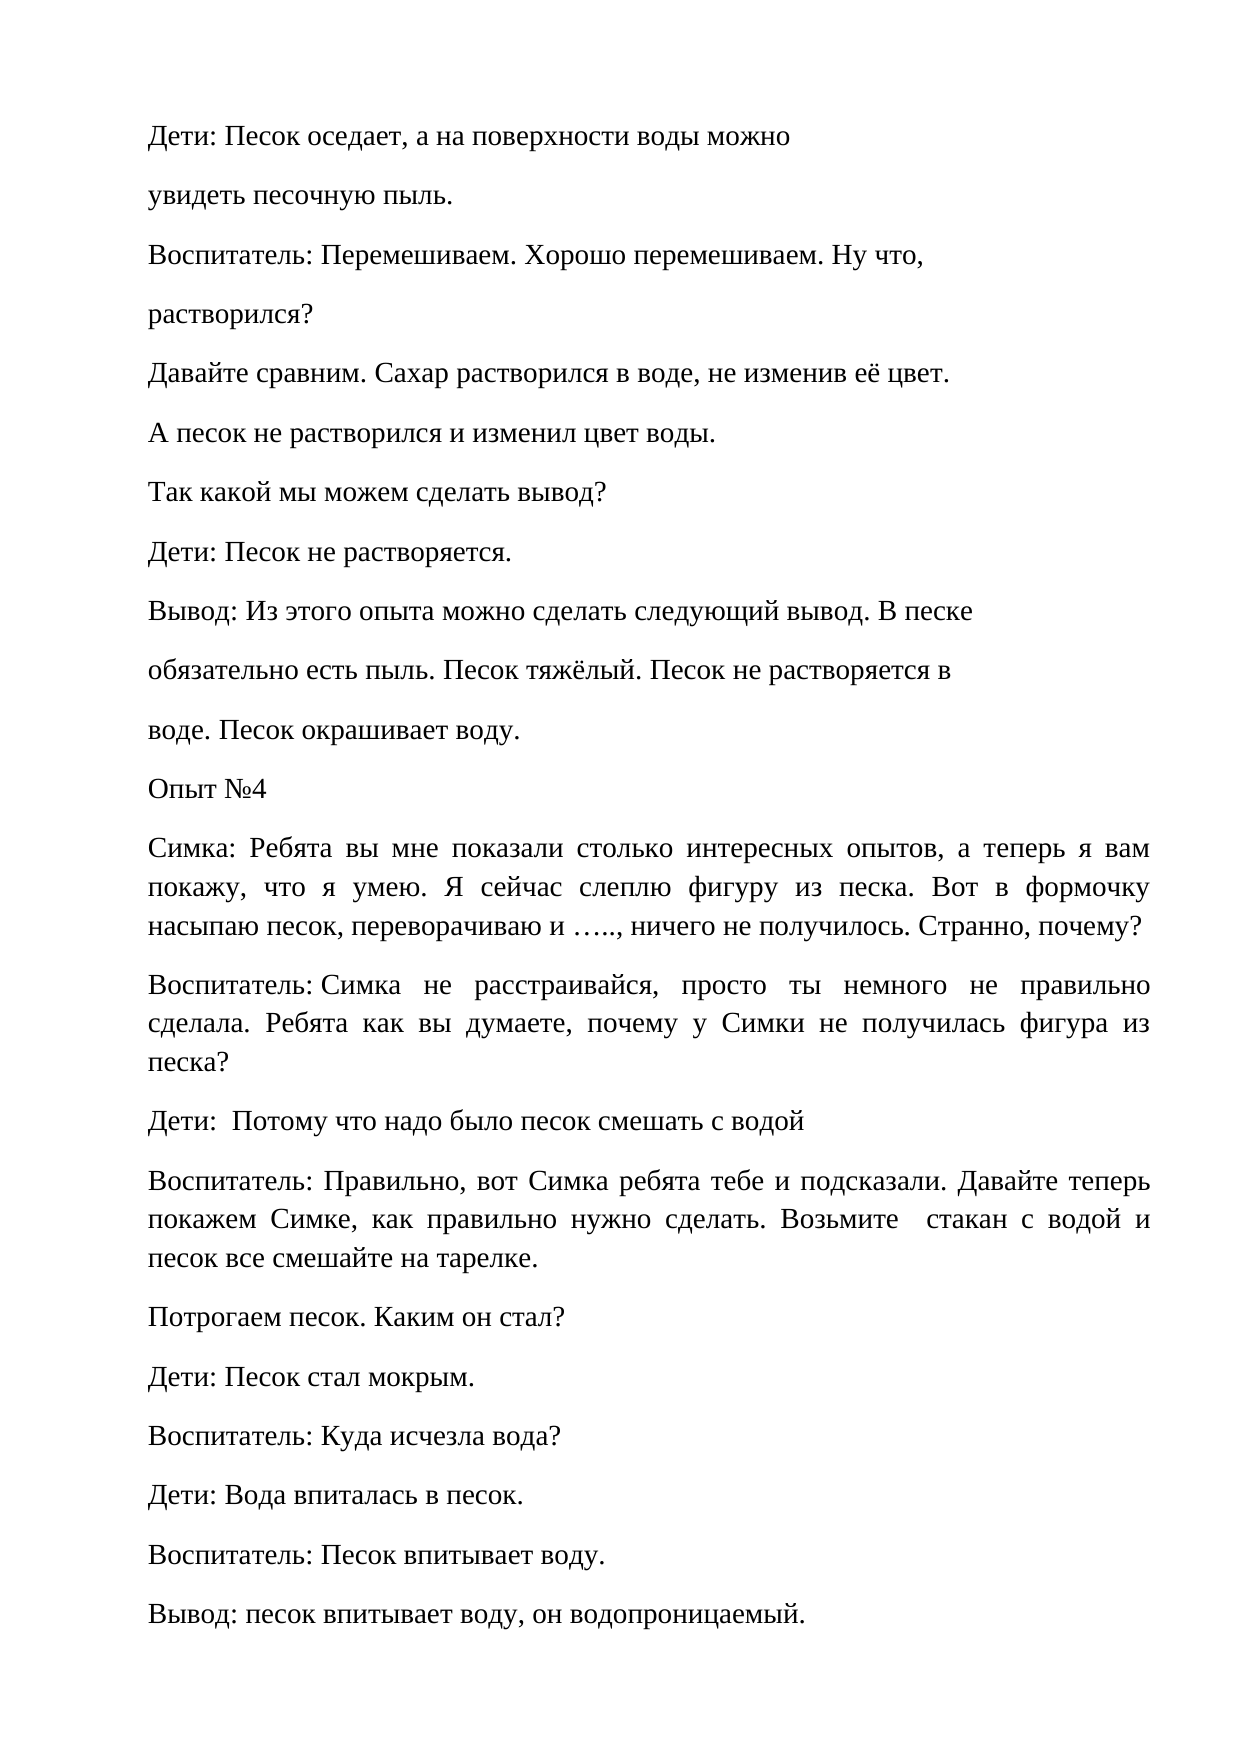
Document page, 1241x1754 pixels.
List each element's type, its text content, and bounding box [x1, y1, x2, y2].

text Воспитатель: Правильно, вот Симка ребята тебе и подсказали. Давайте теперь покажем Симке, как правильно нужно сделать. Возьмите стакан с водой и песок все смешайте на тарелке. [148, 1163, 1152, 1273]
text Потрогаем песок. Каким он стал? [148, 1299, 1152, 1333]
text увидеть песочную пыль. [148, 177, 1152, 211]
text Воспитатель: Перемешиваем. Хорошо перемешиваем. Ну что, [148, 237, 1152, 270]
text Опыт №4 [148, 771, 1152, 805]
text Дети: Песок стал мокрым. [148, 1359, 1152, 1392]
text Так какой мы можем сделать вывод? [148, 474, 1152, 508]
text Воспитатель: Куда исчезла вода? [148, 1418, 1152, 1452]
text Вывод: Из этого опыта можно сделать следующий вывод. В песке [148, 593, 1152, 627]
text обязательно есть пыль. Песок тяжёлый. Песок не растворяется в [148, 652, 1152, 686]
text Давайте сравним. Сахар растворился в воде, не изменив её цвет. [148, 356, 1152, 389]
text Симка: Ребята вы мне показали столько интересных опытов, а теперь я вам покажу, что я умею. Я сейчас слеплю фигуру из песка. Вот в формочку насыпаю песок, переворачиваю и ….., ничего не получилось. Странно, почему? [148, 831, 1152, 941]
text Дети: Песок не растворяется. [148, 534, 1152, 567]
text Воспитатель: Симка не расстраивайся, просто ты немного не правильно сделала. Ребята как вы думаете, почему у Симки не получилась фигура из песка? [148, 967, 1152, 1078]
text Воспитатель: Песок впитывает воду. [148, 1537, 1152, 1570]
text Дети: Песок оседает, а на поверхности воды можно [148, 118, 1152, 152]
text Дети: Вода впиталась в песок. [148, 1477, 1152, 1511]
text растворился? [148, 296, 1152, 330]
text Дети: Потому что надо было песок смешать с водой [148, 1103, 1152, 1137]
text А песок не растворился и изменил цвет воды. [148, 415, 1152, 448]
text Вывод: песок впитывает воду, он водопроницаемый. [148, 1596, 1152, 1630]
text воде. Песок окрашивает воду. [148, 712, 1152, 745]
